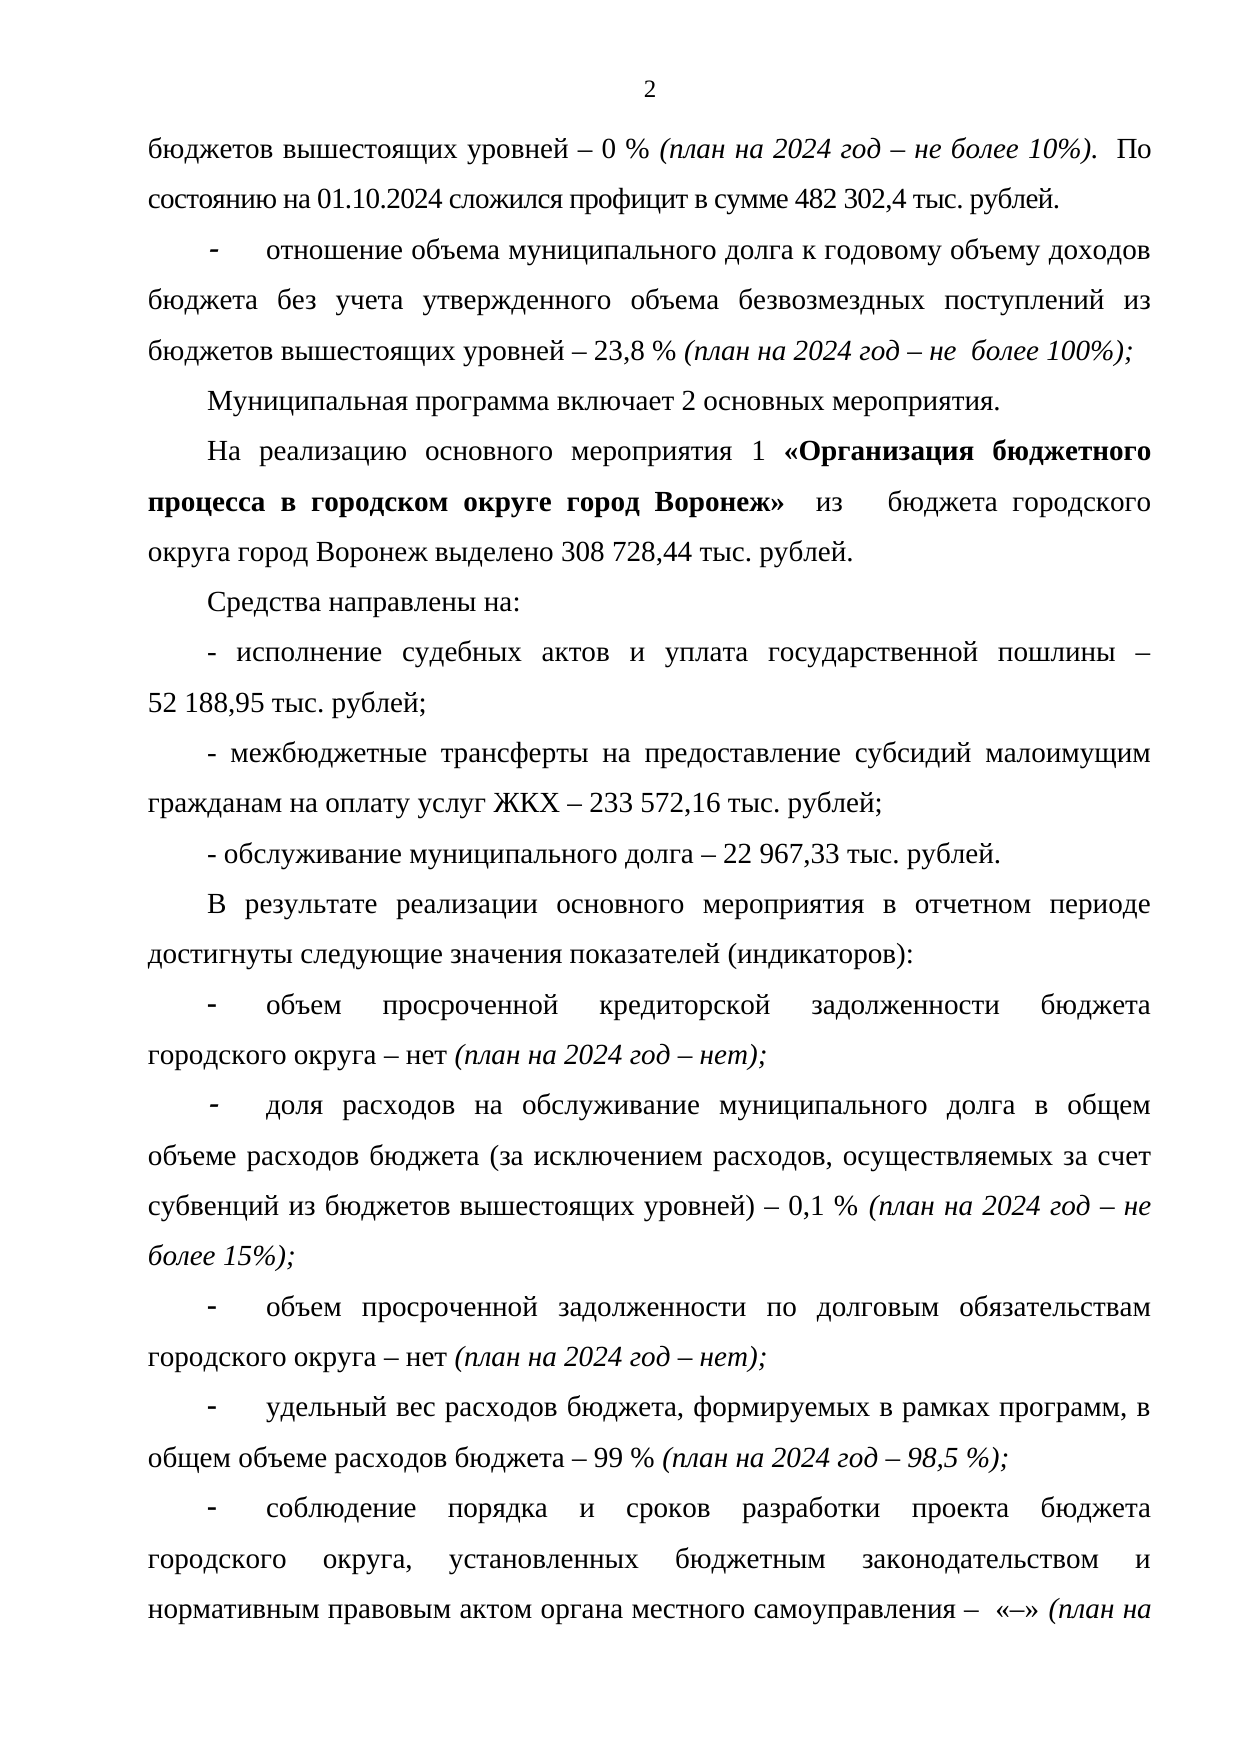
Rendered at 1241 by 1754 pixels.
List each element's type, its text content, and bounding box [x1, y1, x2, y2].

list удельный вес расходов бюджета, формируемых в рамках программ, в общем объеме расходов бюджета – 99 % (план на 2024 год – 98,5 %); [148, 1389, 1152, 1473]
list отношение объема муниципального долга к годовому объему доходов бюджета без учета утвержденного объема безвозмездных поступлений из бюджетов вышестоящих уровней – 23,8 % (план на 2024 год – не более 100%); [148, 232, 1152, 366]
list объем просроченной кредиторской задолженности бюджета городского округа – нет (план на 2024 год – нет); [148, 987, 1152, 1071]
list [148, 131, 1152, 215]
text - обслуживание муниципального долга – 22 967,33 тыс. рублей. [148, 836, 1152, 869]
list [148, 1490, 1152, 1624]
text Средства направлены на: [148, 584, 1152, 618]
text Муниципальная программа включает 2 основных мероприятия. [148, 383, 1152, 417]
text На реализацию основного мероприятия 1 «Организация бюджетного процесса в городском округе город Воронеж» из бюджета городского округа город Воронеж выделено 308 728,44 тыс. рублей. [148, 433, 1152, 567]
list объем просроченной задолженности по долговым обязательствам городского округа – нет (план на 2024 год – нет); [148, 1289, 1152, 1373]
text - межбюджетные трансферты на предоставление субсидий малоимущим гражданам на оплату услуг ЖКХ – 233 572,16 тыс. рублей; [148, 735, 1152, 819]
list доля расходов на обслуживание муниципального долга в общем объеме расходов бюджета (за исключением расходов, осуществляемых за счет субвенций из бюджетов вышестоящих уровней) – 0,1 % (план на 2024 год – не более 15%); [148, 1087, 1152, 1272]
text - исполнение судебных актов и уплата государственной пошлины – 52 188,95 тыс. рублей; [148, 634, 1152, 718]
text В результате реализации основного мероприятия в отчетном периоде достигнуты следующие значения показателей (индикаторов): [148, 886, 1152, 970]
